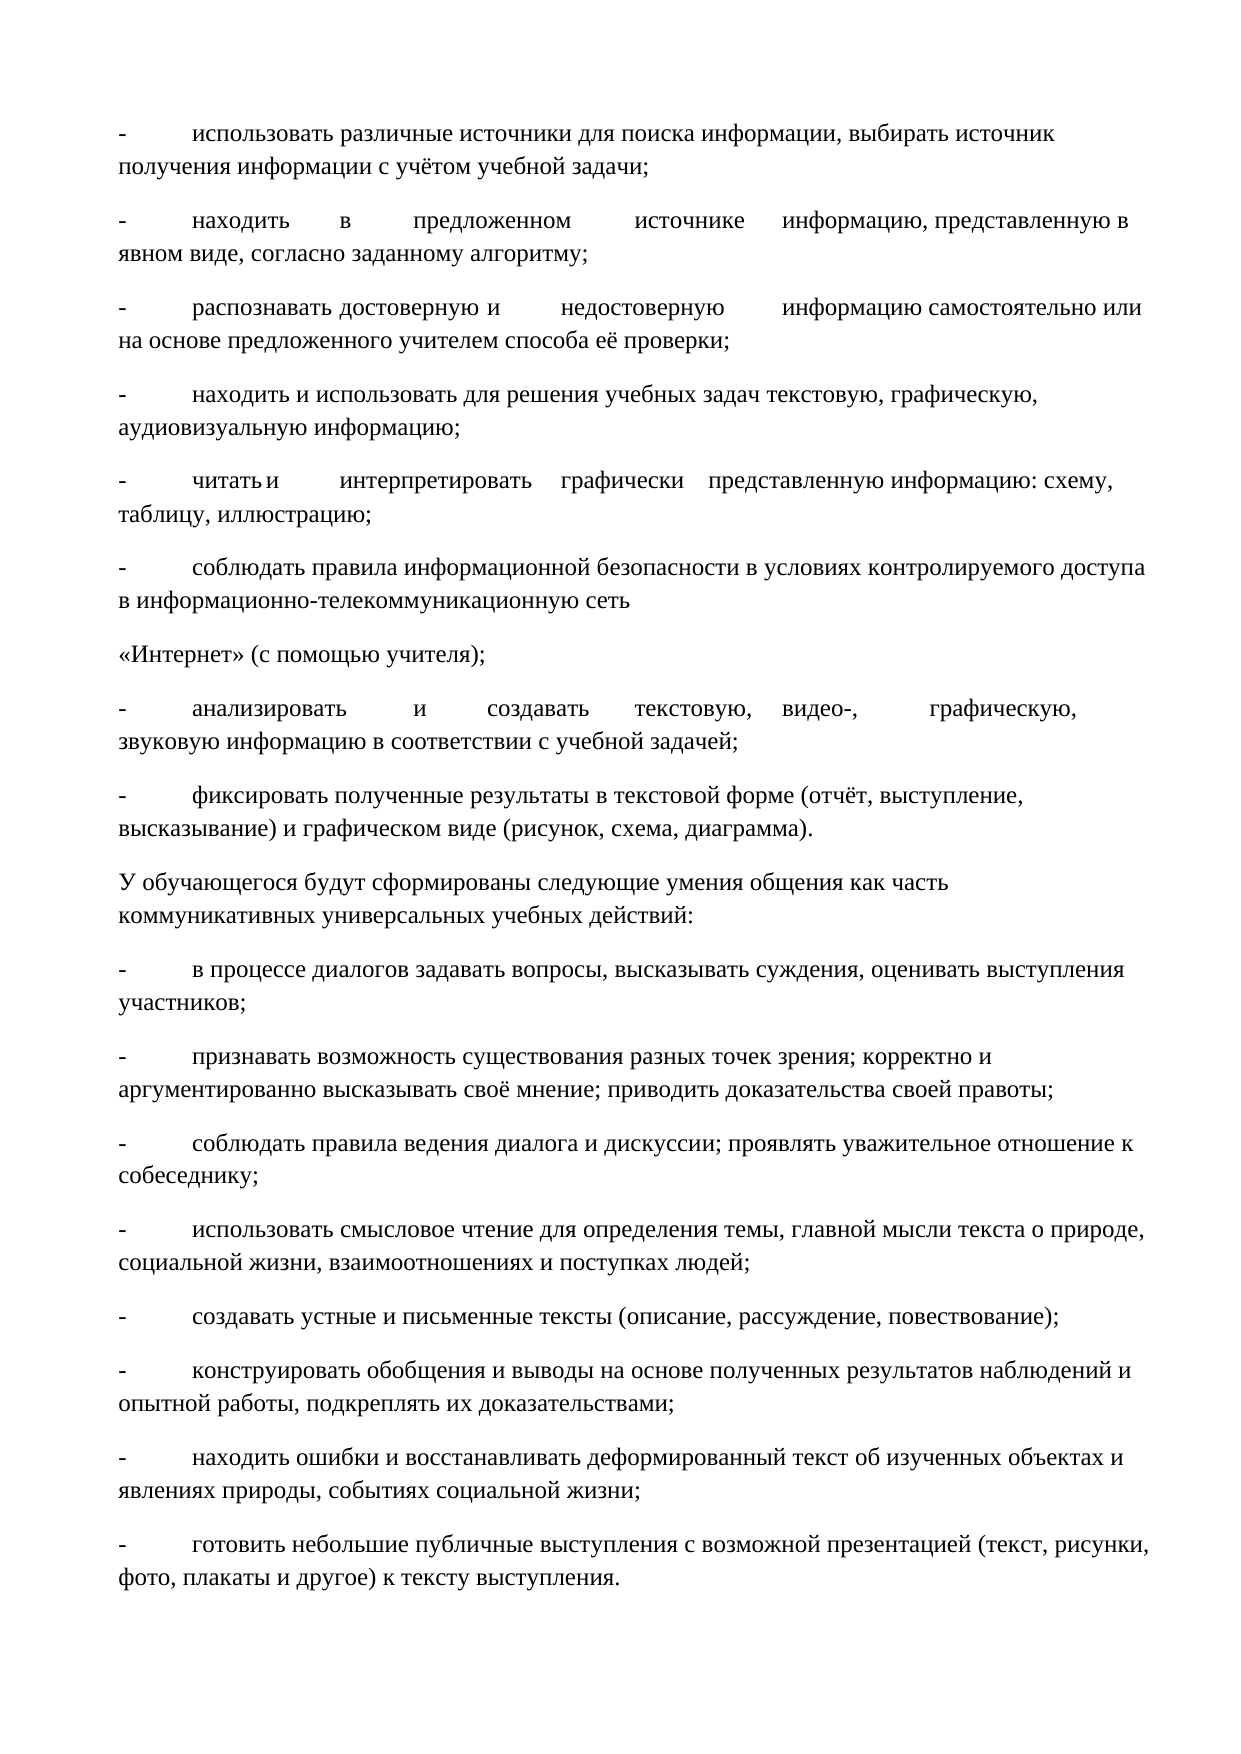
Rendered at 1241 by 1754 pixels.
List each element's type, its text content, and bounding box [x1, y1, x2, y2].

text «Интернет» (с помощью учителя); [118, 639, 1152, 668]
text У обучающегося будут сформированы следующие умения общения как часть коммуникативных универсальных учебных действий: [118, 867, 1152, 929]
text - находить ошибки и восстанавливать деформированный текст об изученных объектах и явлениях природы, событиях социальной жизни; [118, 1442, 1152, 1504]
text - находить и использовать для решения учебных задач текстовую, графическую, аудиовизуальную информацию; [118, 379, 1152, 441]
text - соблюдать правила ведения диалога и дискуссии; проявлять уважительное отношение к собеседнику; [118, 1128, 1152, 1189]
text - фиксировать полученные результаты в текстовой форме (отчёт, выступление, высказывание) и графическом виде (рисунок, схема, диаграмма). [118, 780, 1152, 842]
text - использовать различные источники для поиска информации, выбирать источник получения информации с учётом учебной задачи; [118, 118, 1152, 180]
text - конструировать обобщения и выводы на основе полученных результатов наблюдений и опытной работы, подкреплять их доказательствами; [118, 1355, 1152, 1417]
text - признавать возможность существования разных точек зрения; корректно и аргументированно высказывать своё мнение; приводить доказательства своей правоты; [118, 1041, 1152, 1102]
text - использовать смысловое чтение для определения темы, главной мысли текста о природе, социальной жизни, взаимоотношениях и поступках людей; [118, 1214, 1152, 1276]
text - анализировать и создавать текстовую, видео-, графическую, звуковую информацию в соответствии с учебной задачей; [118, 693, 1152, 755]
text - в процессе диалогов задавать вопросы, высказывать суждения, оценивать выступления участников; [118, 954, 1152, 1016]
text - находить в предложенном источнике информацию, представленную в явном виде, согласно заданному алгоритму; [118, 205, 1152, 267]
text - читать и интерпретировать графически представленную информацию: схему, таблицу, иллюстрацию; [118, 466, 1152, 527]
text - готовить небольшие публичные выступления с возможной презентацией (текст, рисунки, фото, плакаты и другое) к тексту выступления. [118, 1529, 1152, 1591]
text - соблюдать правила информационной безопасности в условиях контролируемого доступа в информационно-телекоммуникационную сеть [118, 552, 1152, 614]
text - создавать устные и письменные тексты (описание, рассуждение, повествование); [118, 1301, 1152, 1330]
text - распознавать достоверную и недостоверную информацию самостоятельно или на основе предложенного учителем способа её проверки; [118, 292, 1152, 354]
